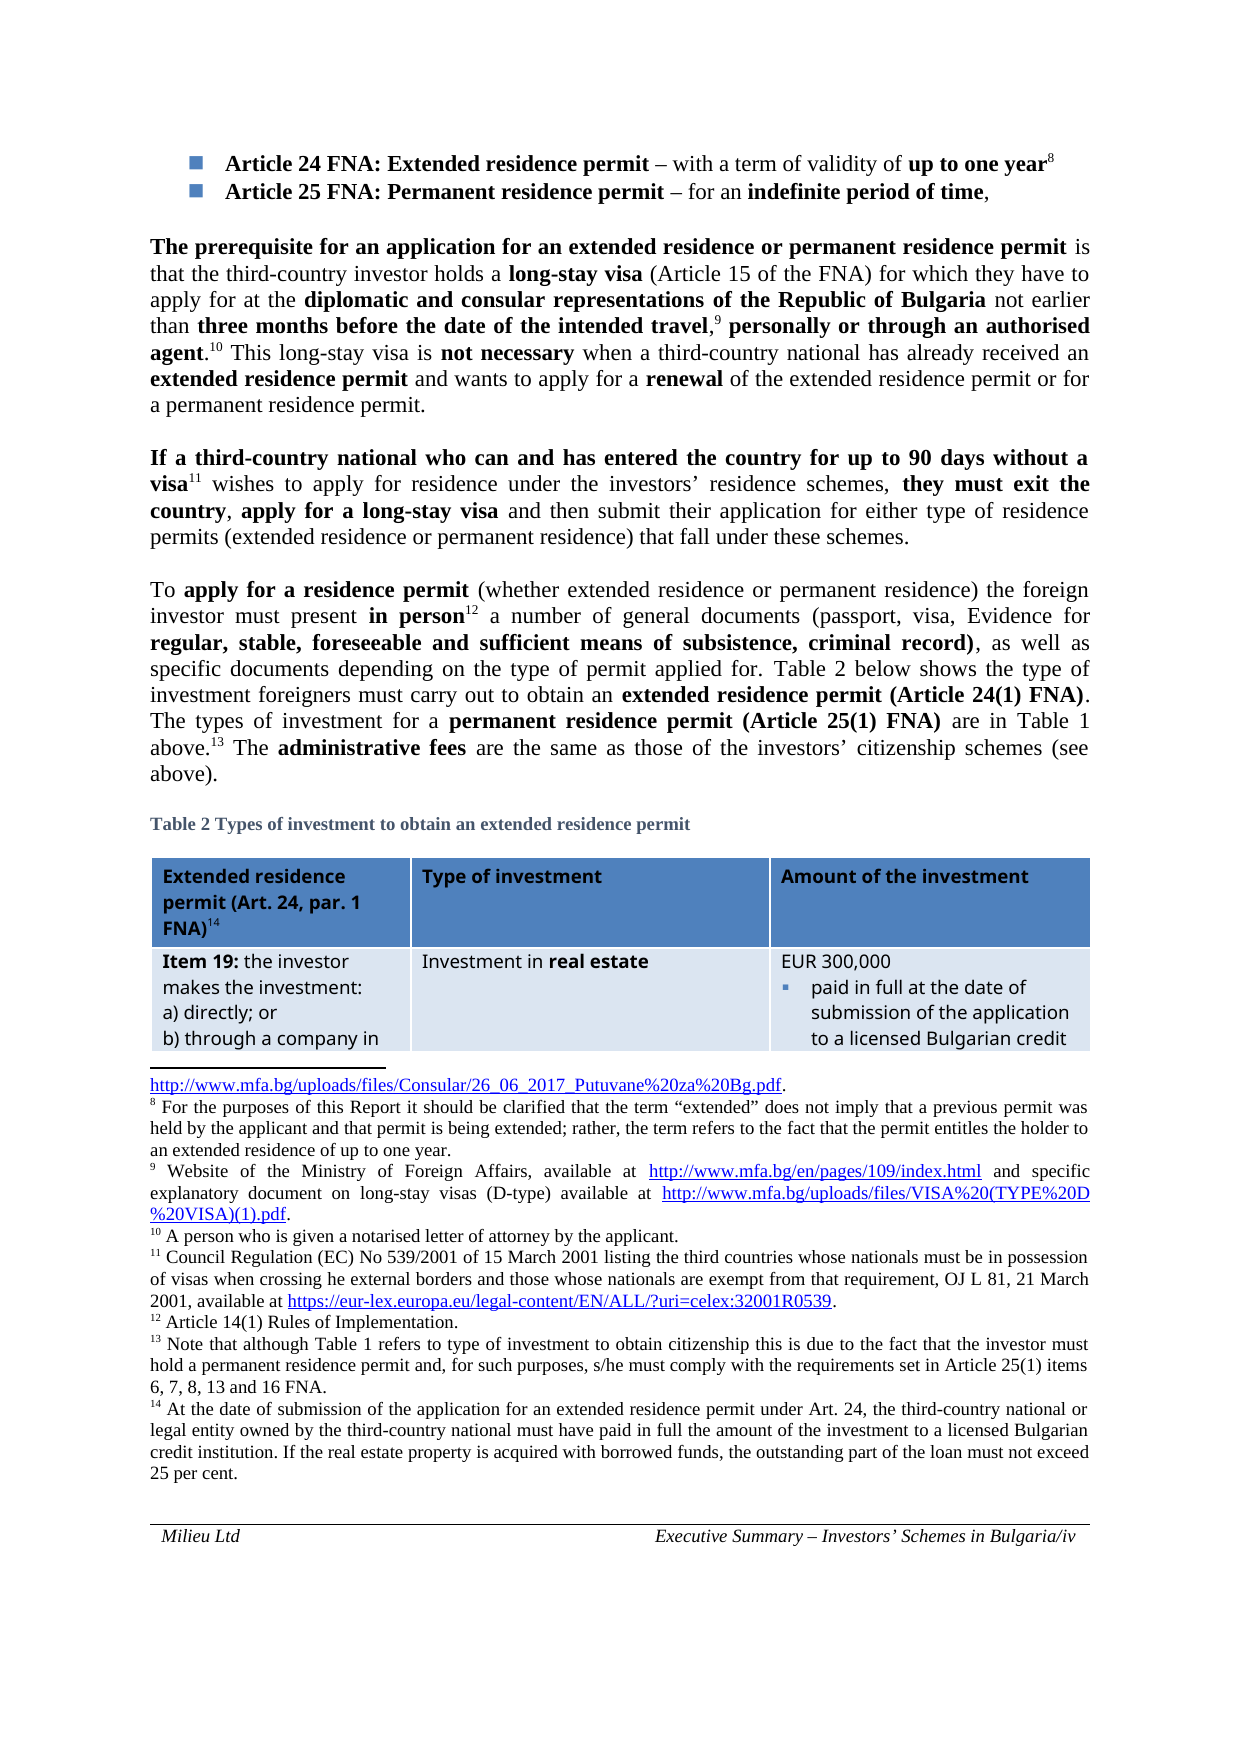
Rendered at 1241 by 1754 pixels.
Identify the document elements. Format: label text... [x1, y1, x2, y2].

list Article 24 FNA: Extended residence permit – with a term of validity of up to one year [187, 150, 1090, 176]
text If a third-country national who can and has entered the country for up to 90 days without a visa wishes to apply for residence under the investors’ residence schemes, they must exit the country, apply for a long-stay visa and then submit their application for either type of residence permits (extended residence or permanent residence) that fall under these schemes. [150, 444, 1090, 549]
table_cell Investment in real estate [412, 949, 769, 1051]
list Article 25 FNA: Permanent residence permit – for an indefinite period of time, [187, 178, 1090, 205]
table_header Type of investment [412, 858, 769, 947]
table_header Amount of the investment [771, 858, 1090, 947]
table_cell EUR 300,000 paid in full at the date of submission of the application to a licensed Bulgarian credit institution if used borrowed funds: outstanding part of the loan must not exceed 25 per cent [771, 949, 1090, 1051]
text Table 2 Types of investment to obtain an extended residence permit [150, 813, 1090, 834]
text To apply for a residence permit (whether extended residence or permanent residence) the foreign investor must present in person a number of general documents (passport, visa, Evidence for regular, stable, foreseeable and sufficient means of subsistence, criminal record), as well as specific documents depending on the type of permit applied for. Table 2 below shows the type of investment foreigners must carry out to obtain an extended residence permit (Article 24(1) FNA). The types of investment for a permanent residence permit (Article 25(1) FNA) are in Table 1 above. The administrative fees are the same as those of the investors’ citizenship schemes (see above). [150, 576, 1090, 787]
table_cell Item 19: the investor makes the investment: a) directly; or b) through a company in which s/he owns more than 50% of the capital [152, 949, 410, 1051]
text The prerequisite for an application for an extended residence or permanent residence permit is that the third-country investor holds a long-stay visa (Article 15 of the FNA) for which they have to apply for at the diplomatic and consular representations of the Republic of Bulgaria not earlier than three months before the date of the intended travel, personally or through an authorised agent. This long-stay visa is not necessary when a third-country national has already received an extended residence permit and wants to apply for a renewal of the extended residence permit or for a permanent residence permit. [150, 233, 1090, 418]
table_header Extended residence permit (Art. 24, par. 1 FNA) [152, 858, 410, 947]
